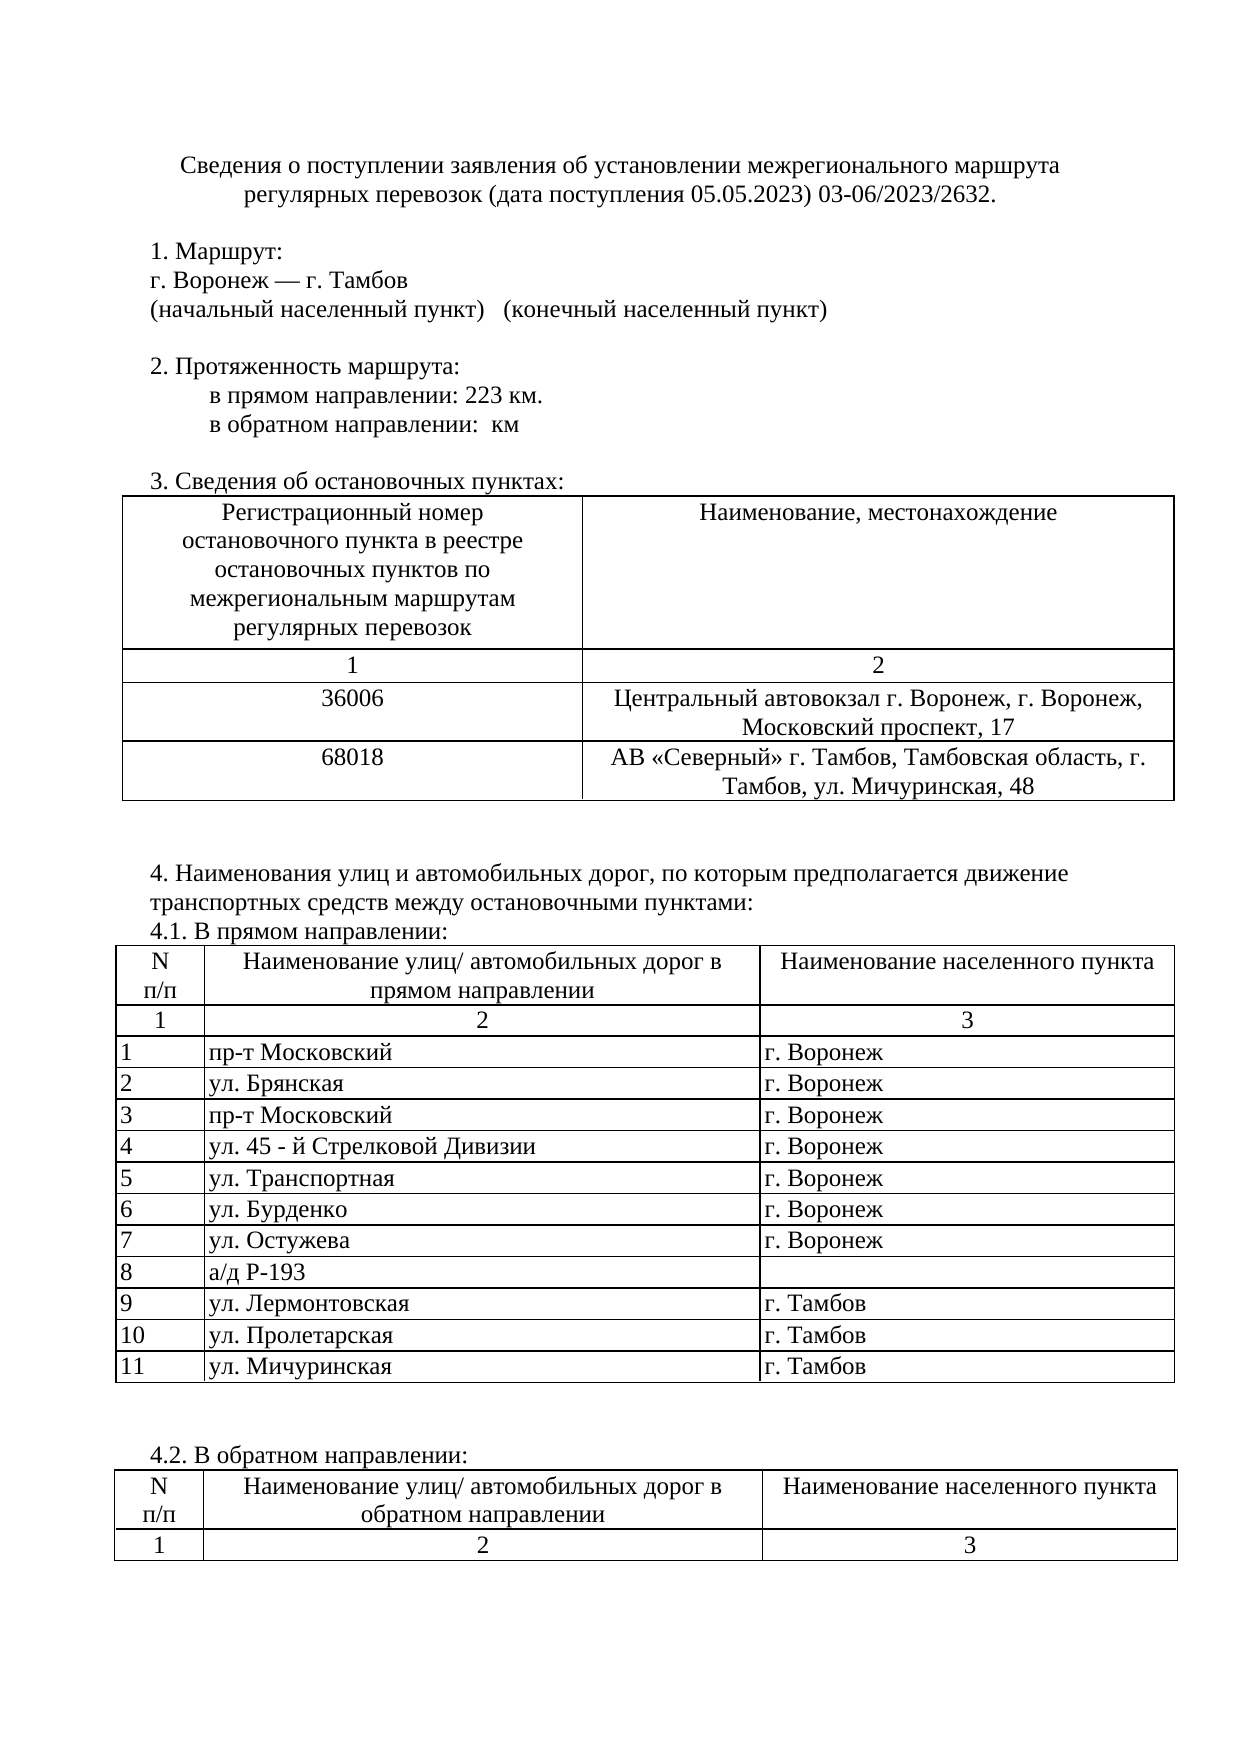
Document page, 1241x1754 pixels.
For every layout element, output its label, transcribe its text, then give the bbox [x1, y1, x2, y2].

table_cell 7 [117, 1226, 204, 1256]
text Сведения о поступлении заявления об установлении межрегионального маршрута регулярных перевозок (дата поступления 05.05.2023) 03-06/2023/2632. [150, 150, 1090, 207]
table_cell пр-т Московский [205, 1037, 759, 1067]
table_cell 2 [205, 1006, 759, 1035]
text в прямом направлении: 223 км. [150, 380, 1090, 409]
table_cell ул. Лермонтовская [205, 1289, 759, 1318]
text 2. Протяженность маршрута: [150, 351, 1090, 380]
table_header Наименование улиц/ автомобильных дорог в обратном направлении [204, 1471, 762, 1528]
table_cell г. Воронеж [761, 1194, 1174, 1224]
table_cell 1 [117, 1006, 204, 1035]
table_header Наименование, местонахождение [583, 497, 1173, 648]
table_cell 11 [117, 1352, 204, 1381]
table_cell 68018 [123, 742, 582, 799]
table_cell а/д Р-193 [205, 1257, 759, 1287]
text 4. Наименования улиц и автомобильных дорог, по которым предполагается движение транспортных средств между остановочными пунктами: [150, 858, 1090, 916]
table_cell 3 [761, 1006, 1174, 1035]
text 4.1. В прямом направлении: [150, 916, 1090, 945]
table_cell 1 [123, 650, 582, 681]
table_header Наименование населенного пункта [763, 1471, 1177, 1528]
text 1. Маршрут: [150, 236, 1090, 265]
table_header N п/п [115, 1471, 203, 1528]
table_header Регистрационный номер остановочного пункта в реестре остановочных пунктов по межрегиональным маршрутам регулярных перевозок [123, 497, 582, 648]
table_cell г. Воронеж [761, 1100, 1174, 1130]
table_cell 3 [117, 1100, 204, 1130]
table_cell ул. 45 - й Стрелковой Дивизии [205, 1131, 759, 1161]
table_cell 6 [117, 1194, 204, 1224]
table_cell 9 [117, 1289, 204, 1318]
table_cell 5 [117, 1163, 204, 1193]
table_cell ул. Бурденко [205, 1194, 759, 1224]
table_header Наименование населенного пункта [761, 946, 1174, 1004]
table_cell Центральный автовокзал г. Воронеж, г. Воронеж, Московский проспект, 17 [583, 683, 1173, 740]
table_cell г. Воронеж [761, 1131, 1174, 1161]
table_cell 8 [117, 1257, 204, 1287]
table_cell ул. Остужева [205, 1226, 759, 1256]
table_header Наименование улиц/ автомобильных дорог в прямом направлении [205, 946, 759, 1004]
table_cell г. Воронеж [761, 1037, 1174, 1067]
table_cell г. Воронеж [761, 1226, 1174, 1256]
table_cell 3 [763, 1528, 1177, 1560]
table_cell г. Тамбов [761, 1289, 1174, 1318]
table_cell АВ «Северный» г. Тамбов, Тамбовская область, г. Тамбов, ул. Мичуринская, 48 [583, 742, 1173, 799]
table_cell 36006 [123, 683, 582, 740]
table_cell ул. Пролетарская [205, 1320, 759, 1350]
table_cell 10 [117, 1320, 204, 1350]
table_cell ул. Брянская [205, 1068, 759, 1098]
table_cell 2 [117, 1068, 204, 1098]
table_cell ул. Транспортная [205, 1163, 759, 1193]
table_header N п/п [117, 946, 204, 1004]
text 4.2. В обратном направлении: [150, 1440, 1090, 1469]
text (начальный населенный пункт) (конечный населенный пункт) [150, 294, 1090, 322]
table_cell пр-т Московский [205, 1100, 759, 1130]
table_cell г. Тамбов [761, 1352, 1174, 1381]
table_cell [761, 1257, 1174, 1287]
table_cell г. Воронеж [761, 1163, 1174, 1193]
table_cell 1 [117, 1037, 204, 1067]
table_cell 1 [115, 1529, 203, 1560]
text г. Воронеж — г. Тамбов [150, 265, 1090, 294]
text 3. Сведения об остановочных пунктах: [150, 466, 1090, 495]
table_cell 4 [117, 1131, 204, 1161]
table_cell г. Воронеж [761, 1068, 1174, 1098]
table_cell 2 [204, 1530, 762, 1560]
table_cell ул. Мичуринская [205, 1352, 759, 1381]
table_cell 2 [583, 650, 1173, 681]
text в обратном направлении: км [150, 409, 1090, 437]
table_cell г. Тамбов [761, 1320, 1174, 1350]
